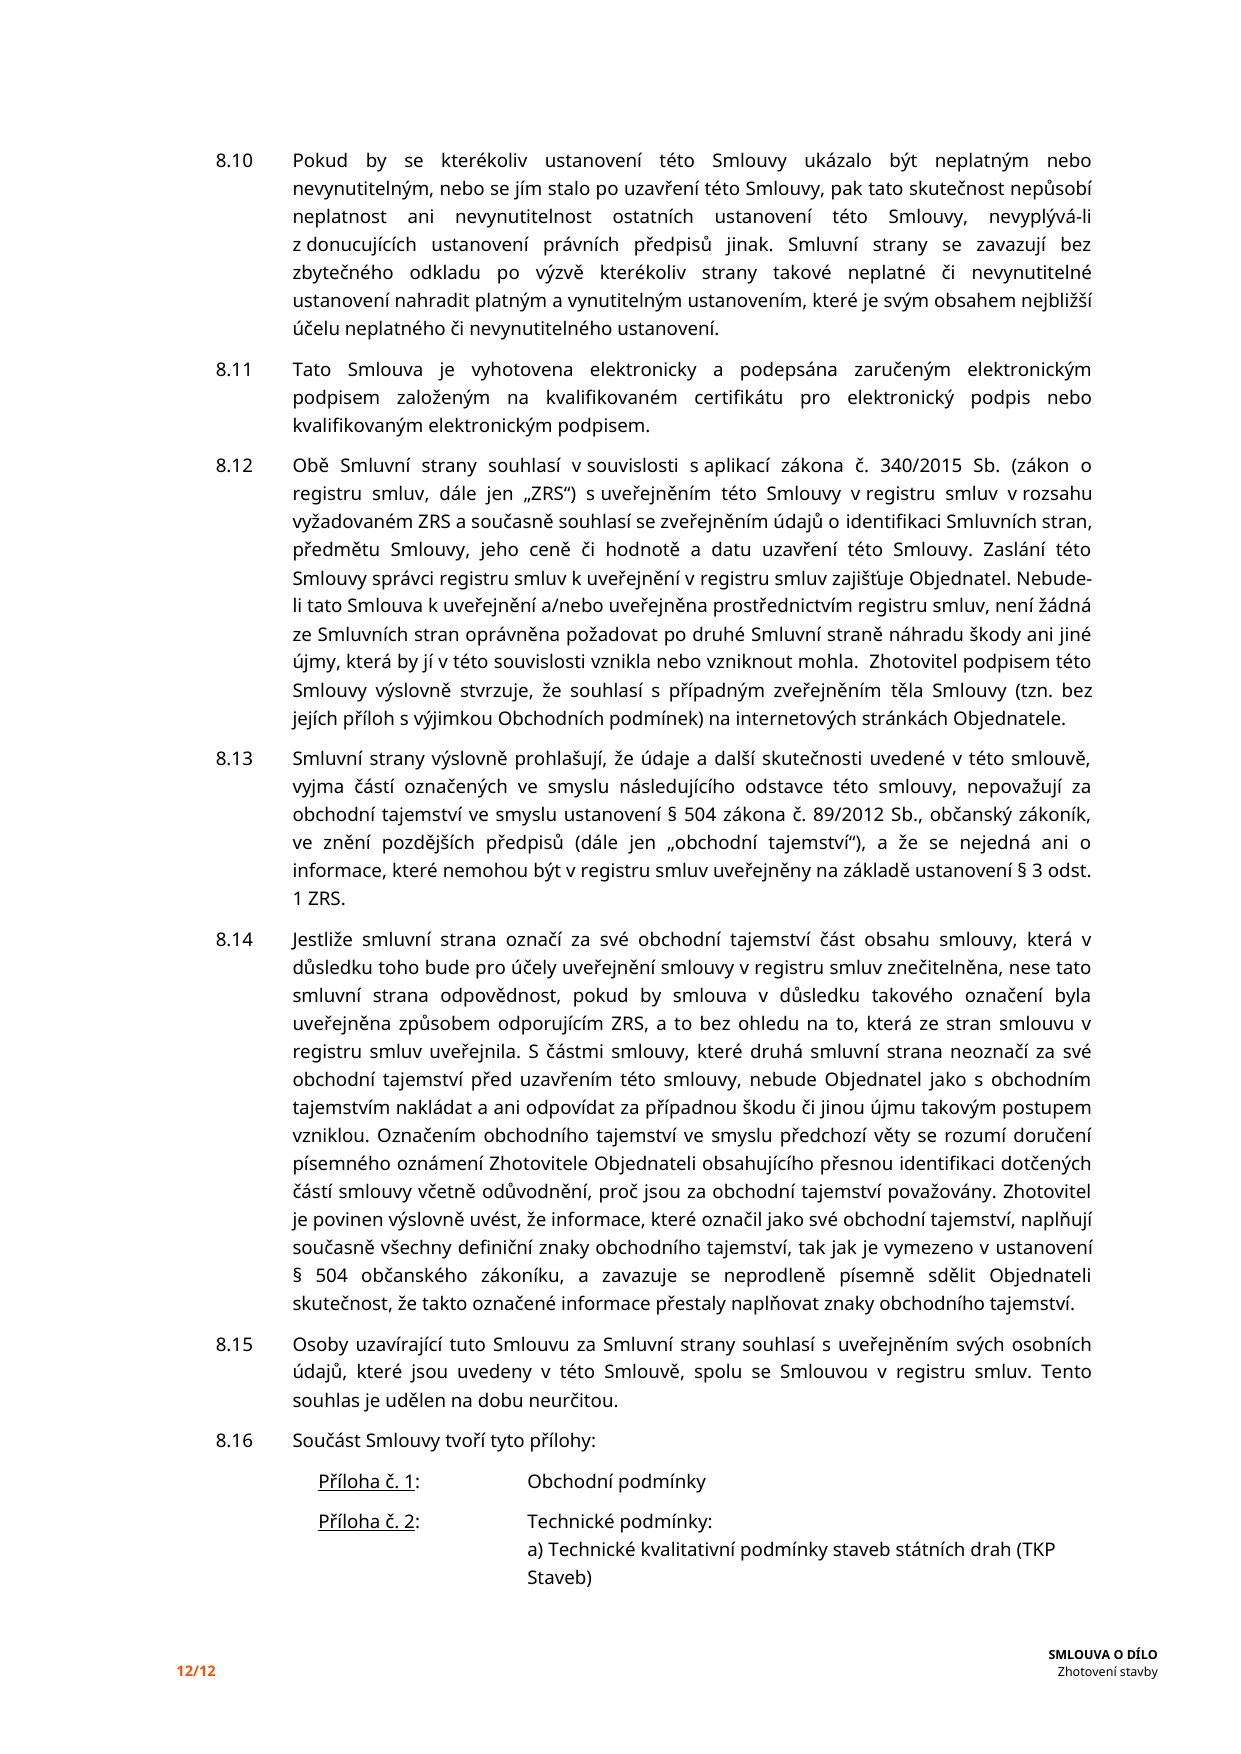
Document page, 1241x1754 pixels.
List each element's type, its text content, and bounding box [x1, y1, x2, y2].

table_header Obchodní podmínky [516, 1468, 1031, 1508]
text Obě Smluvní strany souhlasí v souvislosti s aplikací zákona č. 340/2015 Sb. (zákon o registru smluv, dále jen „ZRS“) s uveřejněním této Smlouvy v registru smluv v rozsahu vyžadovaném ZRS a současně souhlasí se zveřejněním údajů o identifikaci Smluvních stran, předmětu Smlouvy, jeho ceně či hodnotě a datu uzavření této Smlouvy. Zaslání této Smlouvy správci registru smluv k uveřejnění v registru smluv zajišťuje Objednatel. Nebude-li tato Smlouva k uveřejnění a/nebo uveřejněna prostřednictvím registru smluv, není žádná ze Smluvních stran oprávněna požadovat po druhé Smluvní straně náhradu škody ani jiné újmy, která by jí v této souvislosti vznikla nebo vzniknout mohla. Zhotovitel podpisem této Smlouvy výslovně stvrzuje, že souhlasí s případným zveřejněním těla Smlouvy (tzn. bez jejích příloh s výjimkou Obchodních podmínek) na internetových stránkách Objednatele. [216, 453, 1093, 730]
text Tato Smlouva je vyhotovena elektronicky a podepsána zaručeným elektronickým podpisem založeným na kvalifikovaném certifikátu pro elektronický podpis nebo kvalifikovaným elektronickým podpisem. [216, 356, 1093, 438]
text Jestliže smluvní strana označí za své obchodní tajemství část obsahu smlouvy, která v důsledku toho bude pro účely uveřejnění smlouvy v registru smluv znečitelněna, nese tato smluvní strana odpovědnost, pokud by smlouva v důsledku takového označení byla uveřejněna způsobem odporujícím ZRS, a to bez ohledu na to, která ze stran smlouvu v registru smluv uveřejnila. S částmi smlouvy, které druhá smluvní strana neoznačí za své obchodní tajemství před uzavřením této smlouvy, nebude Objednatel jako s obchodním tajemstvím nakládat a ani odpovídat za případnou škodu či jinou újmu takovým postupem vzniklou. Označením obchodního tajemství ve smyslu předchozí věty se rozumí doručení písemného oznámení Zhotovitele Objednateli obsahujícího přesnou identifikaci dotčených částí smlouvy včetně odůvodnění, proč jsou za obchodní tajemství považovány. Zhotovitel je povinen výslovně uvést, že informace, které označil jako své obchodní tajemství, naplňují současně všechny definiční znaky obchodního tajemství, tak jak je vymezeno v ustanovení § 504 občanského zákoníku, a zavazuje se neprodleně písemně sdělit Objednateli skutečnost, že takto označené informace přestaly naplňovat znaky obchodního tajemství. [216, 926, 1093, 1316]
table_cell Příloha č. 2: [277, 1508, 516, 1604]
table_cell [516, 1508, 1031, 1604]
text Pokud by se kterékoliv ustanovení této Smlouvy ukázalo být neplatným nebo nevynutitelným, nebo se jím stalo po uzavření této Smlouvy, pak tato skutečnost nepůsobí neplatnost ani nevynutitelnost ostatních ustanovení této Smlouvy, nevyplývá-li z donucujících ustanovení právních předpisů jinak. Smluvní strany se zavazují bez zbytečného odkladu po výzvě kterékoliv strany takové neplatné či nevynutitelné ustanovení nahradit platným a vynutitelným ustanovením, které je svým obsahem nejbližší účelu neplatného či nevynutitelného ustanovení. [216, 147, 1093, 341]
table_header Příloha č. 1: [277, 1468, 516, 1508]
text Osoby uzavírající tuto Smlouvu za Smluvní strany souhlasí s uveřejněním svých osobních údajů, které jsou uvedeny v této Smlouvě, spolu se Smlouvou v registru smluv. Tento souhlas je udělen na dobu neurčitou. [216, 1331, 1093, 1412]
text Součást Smlouvy tvoří tyto přílohy: [216, 1427, 1093, 1453]
text Smluvní strany výslovně prohlašují, že údaje a další skutečnosti uvedené v této smlouvě, vyjma částí označených ve smyslu následujícího odstavce této smlouvy, nepovažují za obchodní tajemství ve smyslu ustanovení § 504 zákona č. 89/2012 Sb., občanský zákoník, ve znění pozdějších předpisů (dále jen „obchodní tajemství“), a že se nejedná ani o informace, které nemohou být v registru smluv uveřejněny na základě ustanovení § 3 odst. 1 ZRS. [216, 745, 1093, 911]
